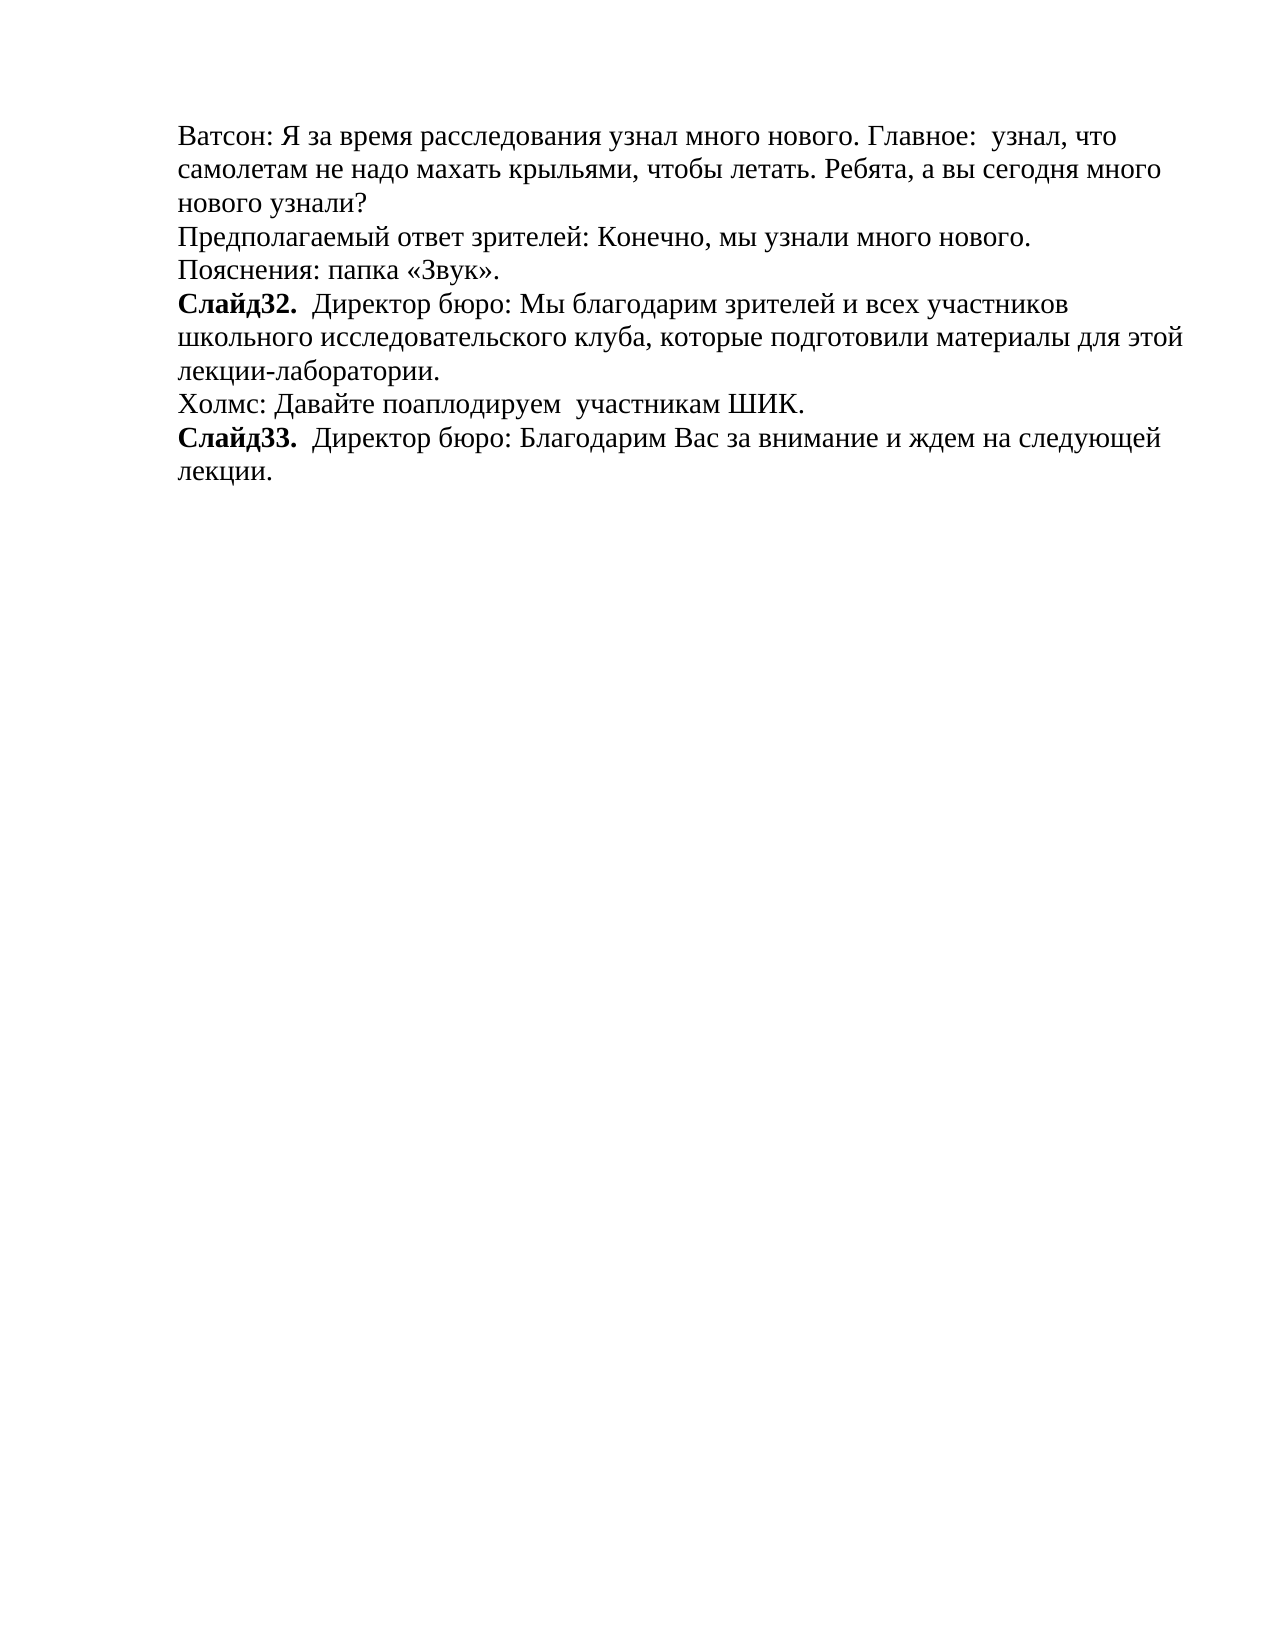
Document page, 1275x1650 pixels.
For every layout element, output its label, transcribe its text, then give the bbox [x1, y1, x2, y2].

text Пояснения: папка «Звук». [177, 252, 1186, 286]
text Слайд32. Директор бюро: Мы благодарим зрителей и всех участников школьного исследовательского клуба, которые подготовили материалы для этой лекции-лаборатории. [177, 286, 1186, 386]
text Предполагаемый ответ зрителей: Конечно, мы узнали много нового. [177, 219, 1186, 252]
text Слайд33. Директор бюро: Благодарим Вас за внимание и ждем на следующей лекции. [177, 420, 1186, 487]
text Ватсон: Я за время расследования узнал много нового. Главное: узнал, что самолетам не надо махать крыльями, чтобы летать. Ребята, а вы сегодня много нового узнали? [177, 118, 1186, 219]
text Холмс: Давайте поаплодируем участникам ШИК. [177, 386, 1186, 420]
